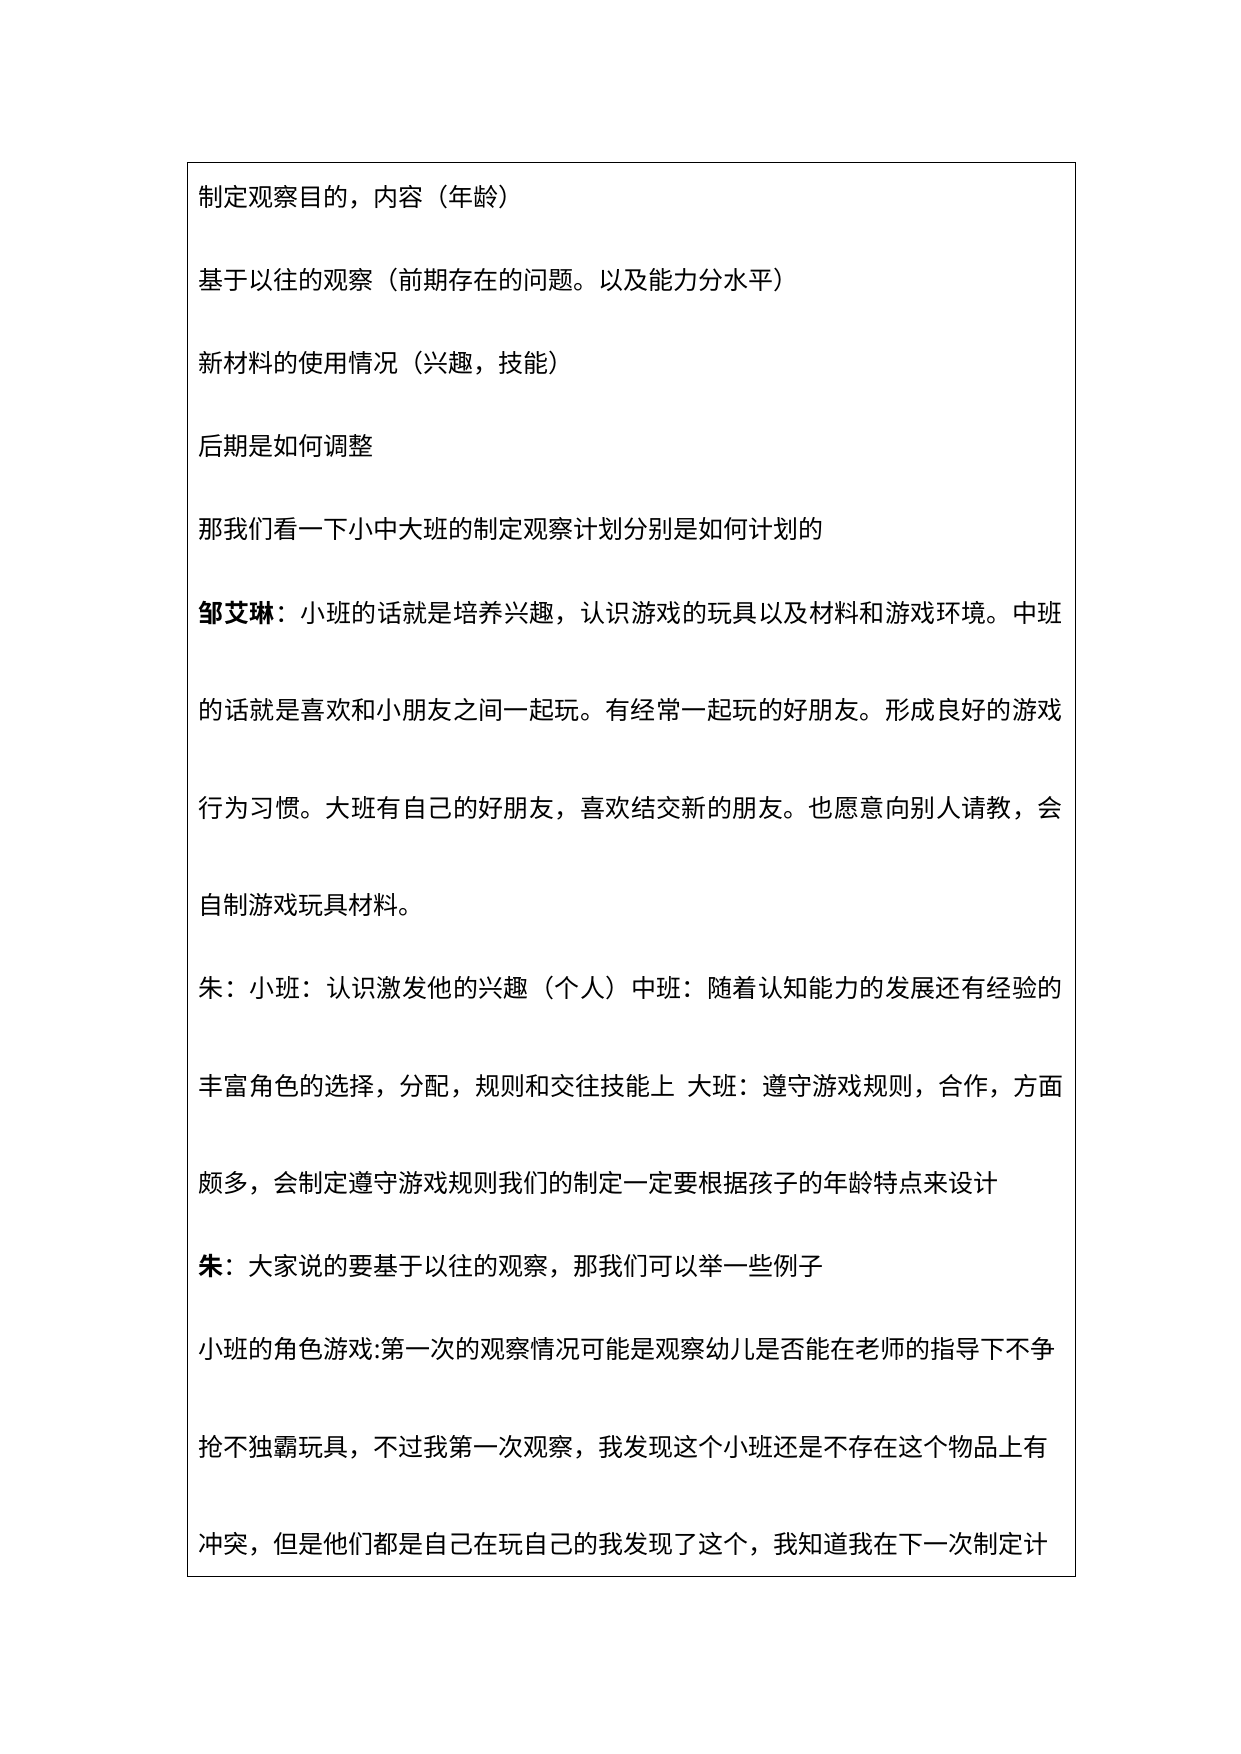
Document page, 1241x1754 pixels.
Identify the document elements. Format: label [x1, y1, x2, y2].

table_cell [188, 163, 1075, 1576]
